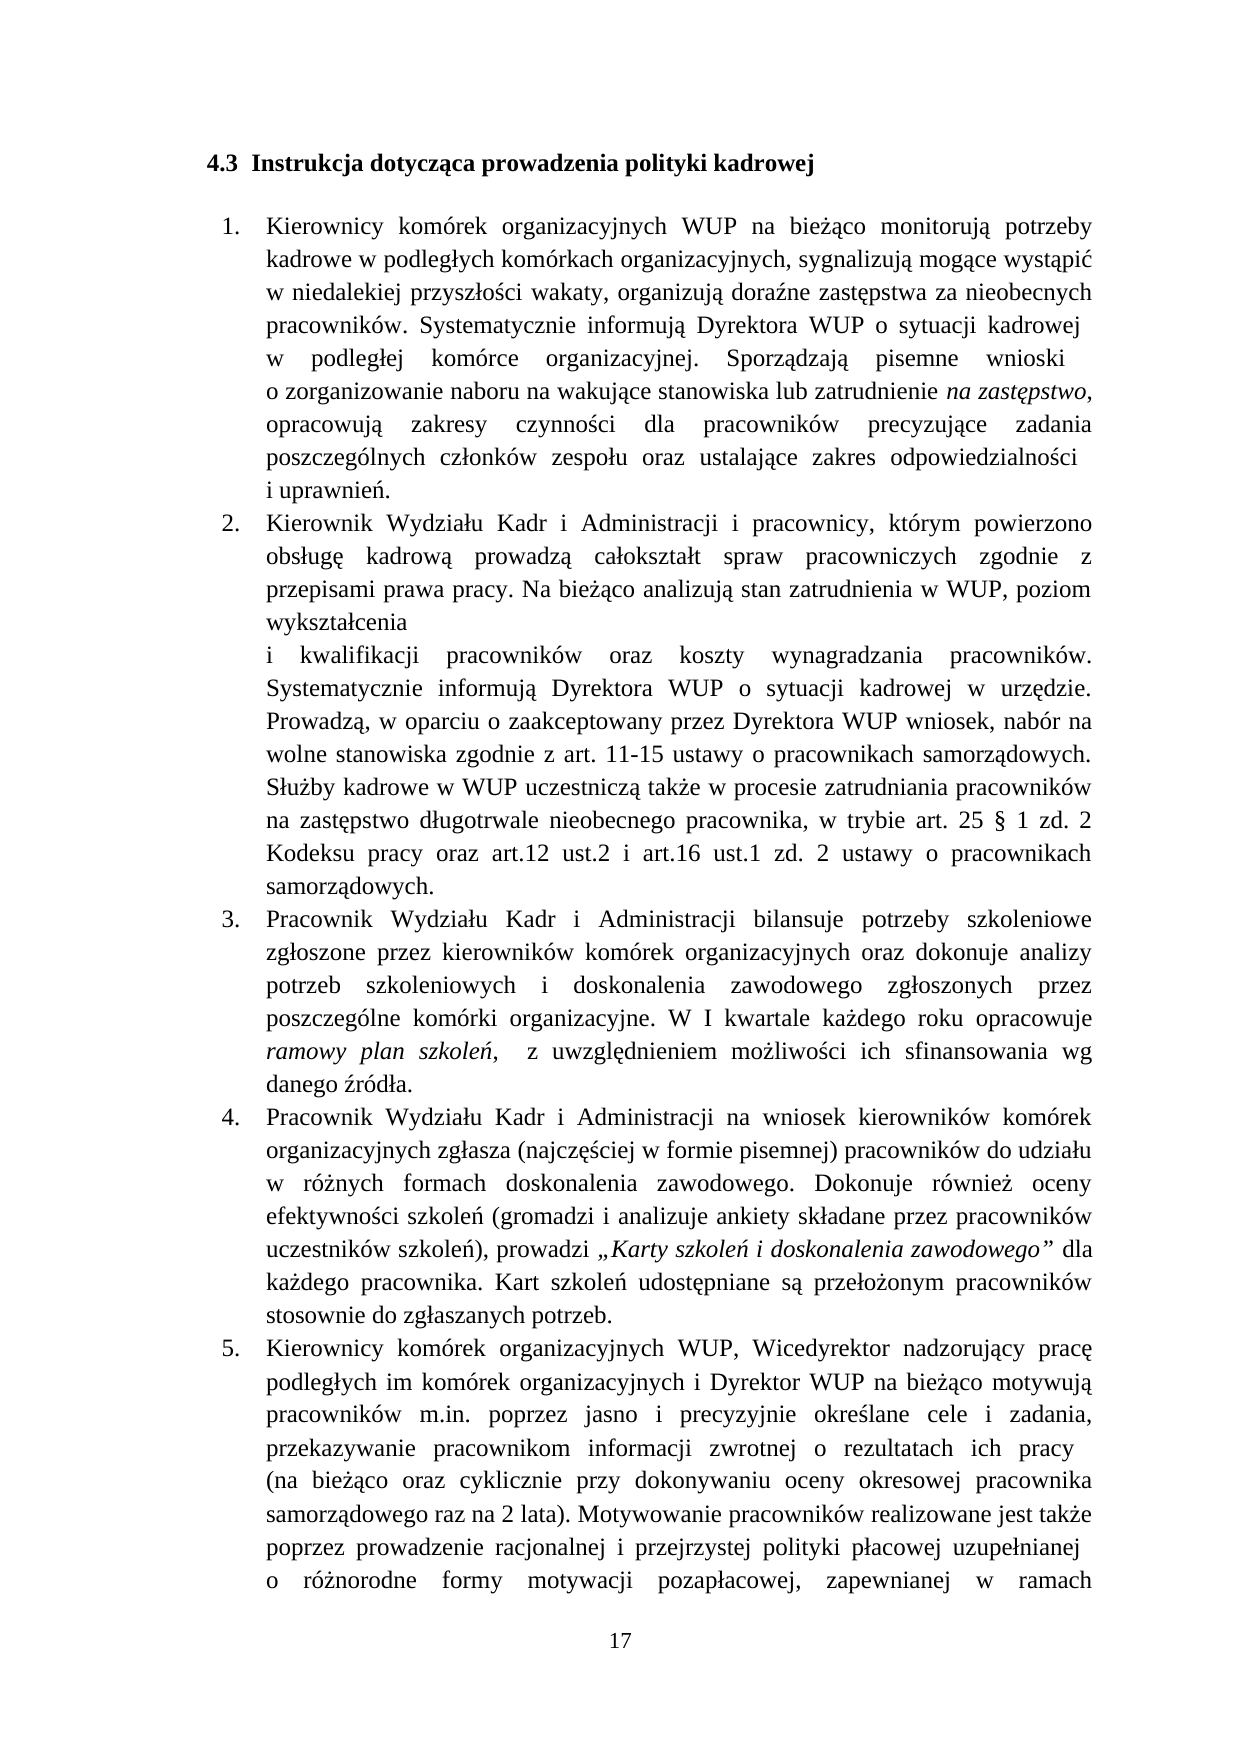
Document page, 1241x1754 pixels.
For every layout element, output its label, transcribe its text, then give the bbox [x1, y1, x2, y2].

list Kierownik Wydziału Kadr i Administracji i pracownicy, którym powierzono obsługę kadrową prowadzą całokształt spraw pracowniczych zgodnie z przepisami prawa pracy. Na bieżąco analizują stan zatrudnienia w WUP, poziom wykształcenia i kwalifikacji pracowników oraz koszty wynagradzania pracowników. Systematycznie informują Dyrektora WUP o sytuacji kadrowej w urzędzie. Prowadzą, w oparciu o zaakceptowany przez Dyrektora WUP wniosek, nabór na wolne stanowiska zgodnie z art. 11-15 ustawy o pracownikach samorządowych. Służby kadrowe w WUP uczestniczą także w procesie zatrudniania pracowników na zastępstwo długotrwale nieobecnego pracownika, w trybie art. 25 § 1 zd. 2 Kodeksu pracy oraz art.12 ust.2 i art.16 ust.1 zd. 2 ustawy o pracownikach samorządowych. [221, 508, 1093, 900]
subtitle Instrukcja dotycząca prowadzenia polityki kadrowej [207, 148, 1093, 176]
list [221, 1333, 1093, 1593]
list Kierownicy komórek organizacyjnych WUP na bieżąco monitorują potrzeby kadrowe w podległych komórkach organizacyjnych, sygnalizują mogące wystąpić w niedalekiej przyszłości wakaty, organizują doraźne zastępstwa za nieobecnych pracowników. Systematycznie informują Dyrektora WUP o sytuacji kadrowej w podległej komórce organizacyjnej. Sporządzają pisemne wnioski o zorganizowanie naboru na wakujące stanowiska lub zatrudnienie na zastępstwo, opracowują zakresy czynności dla pracowników precyzujące zadania poszczególnych członków zespołu oraz ustalające zakres odpowiedzialności i uprawnień. [221, 211, 1093, 504]
list Pracownik Wydziału Kadr i Administracji na wniosek kierowników komórek organizacyjnych zgłasza (najczęściej w formie pisemnej) pracowników do udziału w różnych formach doskonalenia zawodowego. Dokonuje również oceny efektywności szkoleń (gromadzi i analizuje ankiety składane przez pracowników uczestników szkoleń), prowadzi „Karty szkoleń i doskonalenia zawodowego” dla każdego pracownika. Kart szkoleń udostępniane są przełożonym pracowników stosownie do zgłaszanych potrzeb. [221, 1102, 1093, 1329]
list Pracownik Wydziału Kadr i Administracji bilansuje potrzeby szkoleniowe zgłoszone przez kierowników komórek organizacyjnych oraz dokonuje analizy potrzeb szkoleniowych i doskonalenia zawodowego zgłoszonych przez poszczególne komórki organizacyjne. W I kwartale każdego roku opracowuje ramowy plan szkoleń, z uwzględnieniem możliwości ich sfinansowania wg danego źródła. [221, 904, 1093, 1098]
